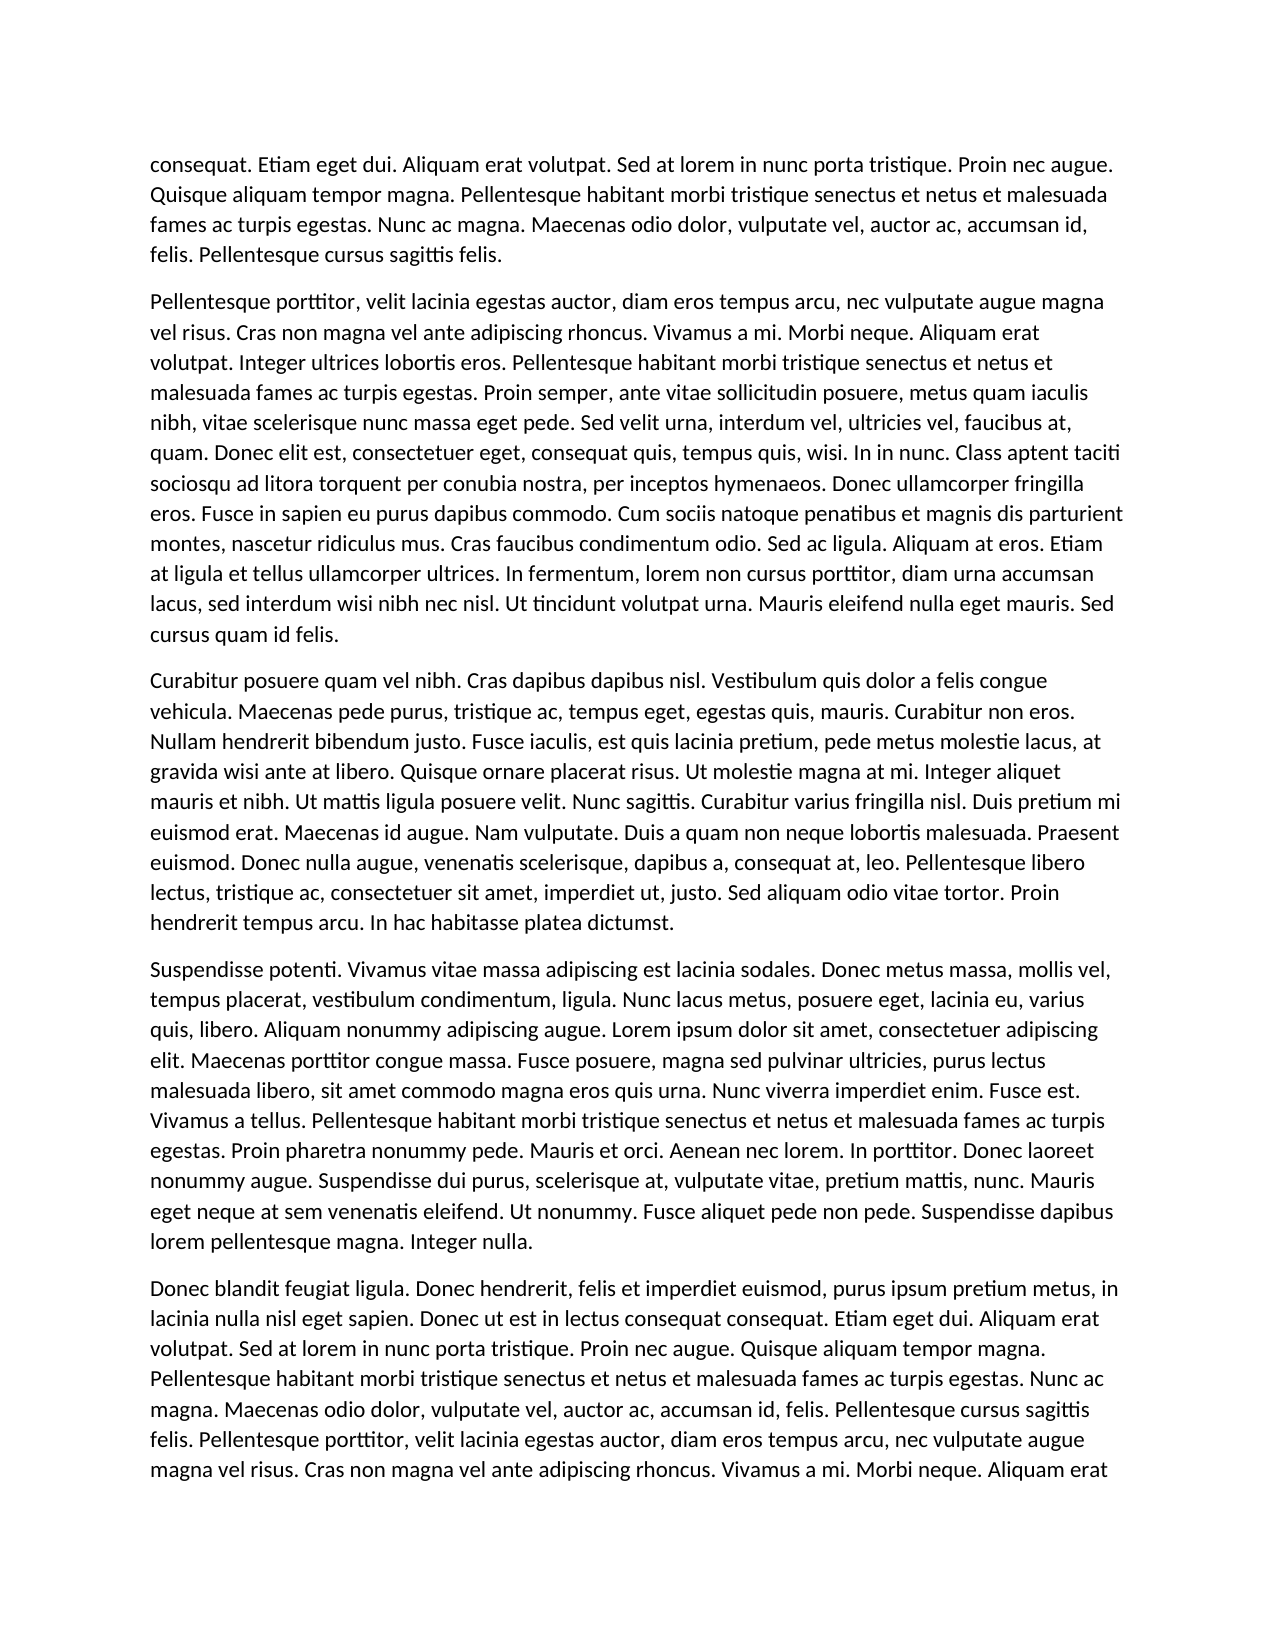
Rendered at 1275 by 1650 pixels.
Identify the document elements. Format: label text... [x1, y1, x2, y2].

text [150, 150, 1125, 269]
text Pellentesque porttitor, velit lacinia egestas auctor, diam eros tempus arcu, nec vulputate augue magna vel risus. Cras non magna vel ante adipiscing rhoncus. Vivamus a mi. Morbi neque. Aliquam erat volutpat. Integer ultrices lobortis eros. Pellentesque habitant morbi tristique senectus et netus et malesuada fames ac turpis egestas. Proin semper, ante vitae sollicitudin posuere, metus quam iaculis nibh, vitae scelerisque nunc massa eget pede. Sed velit urna, interdum vel, ultricies vel, faucibus at, quam. Donec elit est, consectetuer eget, consequat quis, tempus quis, wisi. In in nunc. Class aptent taciti sociosqu ad litora torquent per conubia nostra, per inceptos hymenaeos. Donec ullamcorper fringilla eros. Fusce in sapien eu purus dapibus commodo. Cum sociis natoque penatibus et magnis dis parturient montes, nascetur ridiculus mus. Cras faucibus condimentum odio. Sed ac ligula. Aliquam at eros. Etiam at ligula et tellus ullamcorper ultrices. In fermentum, lorem non cursus porttitor, diam urna accumsan lacus, sed interdum wisi nibh nec nisl. Ut tincidunt volutpat urna. Mauris eleifend nulla eget mauris. Sed cursus quam id felis. [150, 287, 1125, 648]
text Suspendisse potenti. Vivamus vitae massa adipiscing est lacinia sodales. Donec metus massa, mollis vel, tempus placerat, vestibulum condimentum, ligula. Nunc lacus metus, posuere eget, lacinia eu, varius quis, libero. Aliquam nonummy adipiscing augue. Lorem ipsum dolor sit amet, consectetuer adipiscing elit. Maecenas porttitor congue massa. Fusce posuere, magna sed pulvinar ultricies, purus lectus malesuada libero, sit amet commodo magna eros quis urna. Nunc viverra imperdiet enim. Fusce est. Vivamus a tellus. Pellentesque habitant morbi tristique senectus et netus et malesuada fames ac turpis egestas. Proin pharetra nonummy pede. Mauris et orci. Aenean nec lorem. In porttitor. Donec laoreet nonummy augue. Suspendisse dui purus, scelerisque at, vulputate vitae, pretium mattis, nunc. Mauris eget neque at sem venenatis eleifend. Ut nonummy. Fusce aliquet pede non pede. Suspendisse dapibus lorem pellentesque magna. Integer nulla. [150, 955, 1125, 1255]
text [150, 1274, 1125, 1483]
text Curabitur posuere quam vel nibh. Cras dapibus dapibus nisl. Vestibulum quis dolor a felis congue vehicula. Maecenas pede purus, tristique ac, tempus eget, egestas quis, mauris. Curabitur non eros. Nullam hendrerit bibendum justo. Fusce iaculis, est quis lacinia pretium, pede metus molestie lacus, at gravida wisi ante at libero. Quisque ornare placerat risus. Ut molestie magna at mi. Integer aliquet mauris et nibh. Ut mattis ligula posuere velit. Nunc sagittis. Curabitur varius fringilla nisl. Duis pretium mi euismod erat. Maecenas id augue. Nam vulputate. Duis a quam non neque lobortis malesuada. Praesent euismod. Donec nulla augue, venenatis scelerisque, dapibus a, consequat at, leo. Pellentesque libero lectus, tristique ac, consectetuer sit amet, imperdiet ut, justo. Sed aliquam odio vitae tortor. Proin hendrerit tempus arcu. In hac habitasse platea dictumst. [150, 667, 1125, 936]
